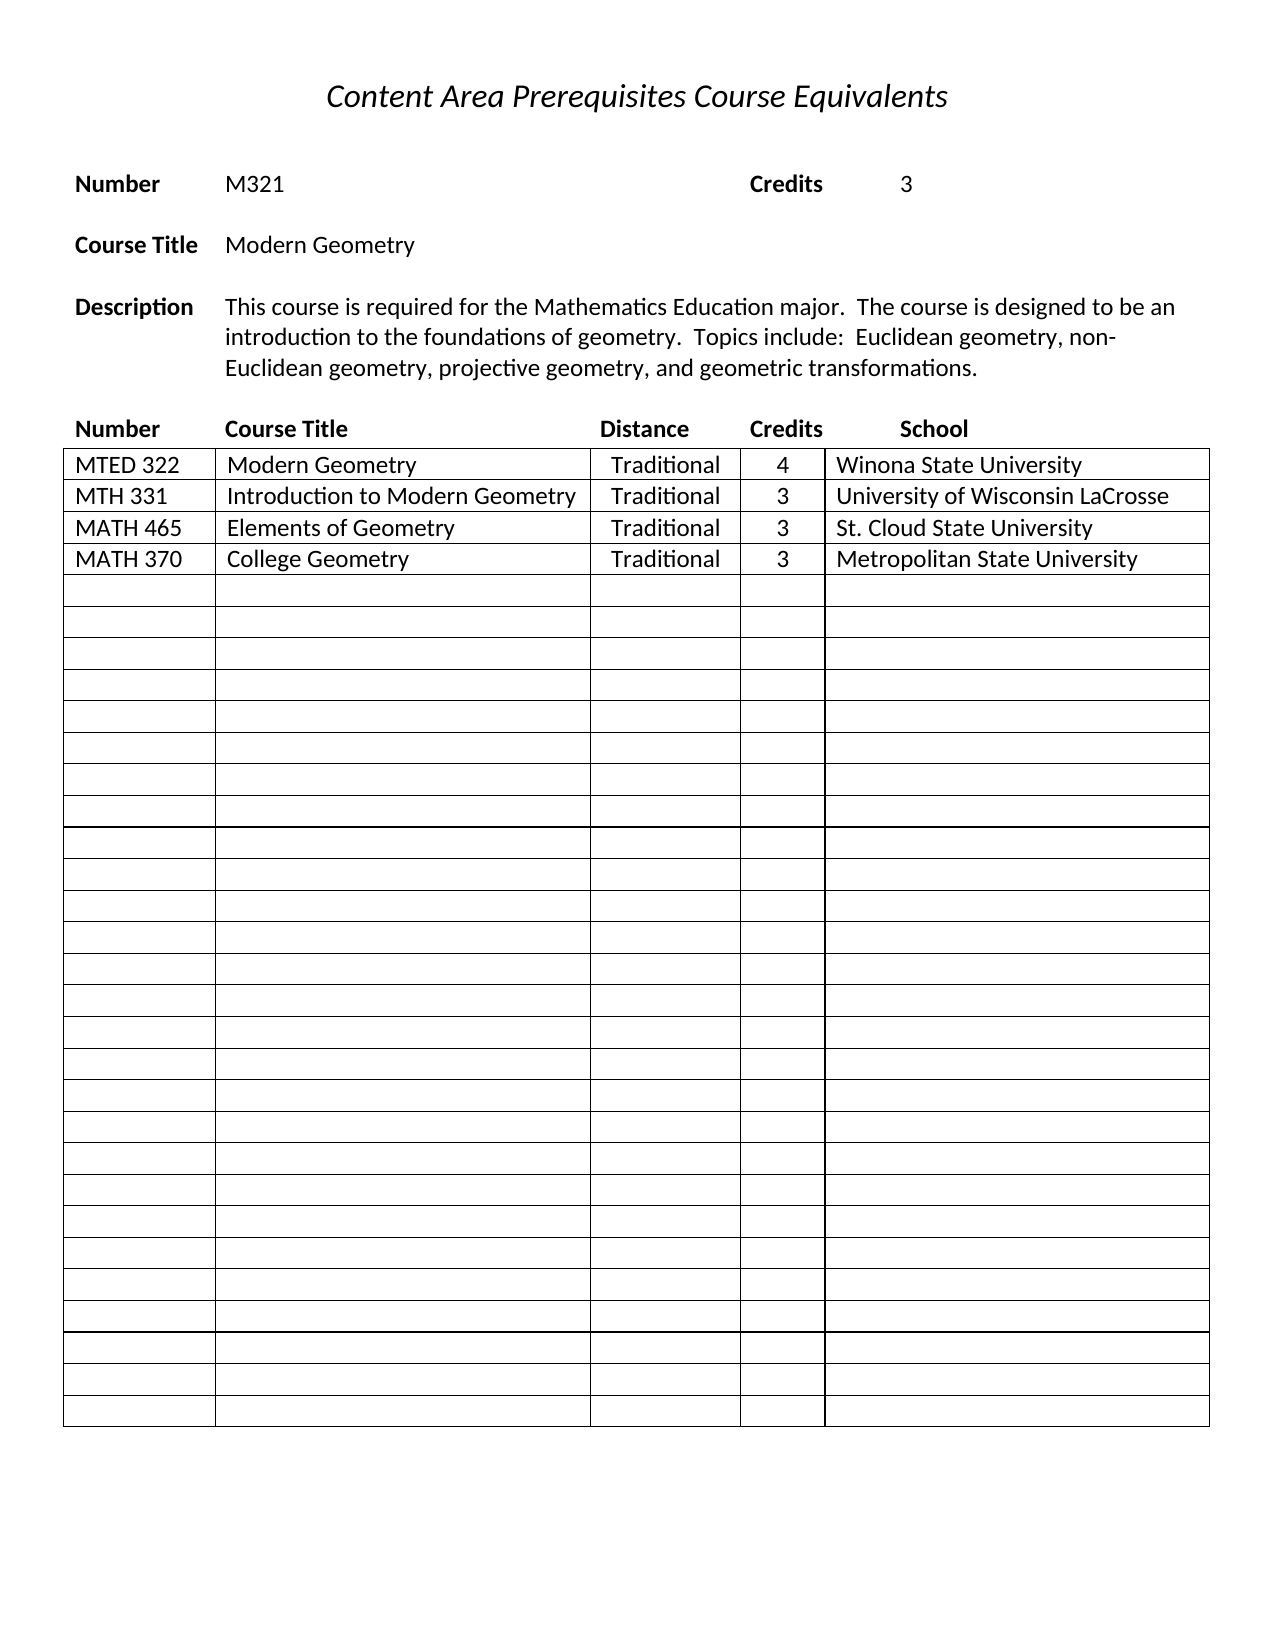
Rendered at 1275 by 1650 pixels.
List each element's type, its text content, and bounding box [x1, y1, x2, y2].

table_cell [591, 891, 740, 921]
table_cell [216, 638, 590, 669]
table_cell [216, 733, 590, 763]
table_cell [64, 1143, 215, 1174]
table_cell [591, 670, 740, 700]
table_cell [591, 859, 740, 889]
table_cell [826, 575, 1209, 606]
table_cell Introduction to Modern Geometry [216, 480, 590, 511]
table_cell [64, 1017, 215, 1047]
table_cell [591, 607, 740, 637]
table_cell [591, 1364, 740, 1394]
table_cell [64, 796, 215, 826]
table_cell [591, 954, 740, 984]
table_cell [741, 1080, 824, 1111]
table_cell [741, 828, 824, 858]
table_cell [591, 1049, 740, 1079]
table_cell 3 [741, 544, 824, 574]
table_cell [216, 1080, 590, 1111]
table_cell [216, 1396, 590, 1426]
table_cell Traditional [591, 544, 740, 574]
table_cell [591, 1017, 740, 1047]
table_cell [826, 1238, 1209, 1268]
table_cell [64, 891, 215, 921]
table_cell [741, 638, 824, 669]
table_cell [64, 1206, 215, 1237]
table_cell [741, 575, 824, 606]
table_cell [826, 670, 1209, 700]
table_cell [591, 638, 740, 669]
table_cell [216, 670, 590, 700]
table_cell [591, 1333, 740, 1363]
table_cell [741, 1206, 824, 1237]
table_cell [591, 1175, 740, 1205]
table_cell [591, 1301, 740, 1331]
table_cell [826, 1080, 1209, 1111]
table_cell [826, 733, 1209, 763]
table_cell [64, 638, 215, 669]
table_cell [826, 764, 1209, 795]
table_cell [64, 859, 215, 889]
table_cell [826, 1301, 1209, 1331]
text Course Title Modern Geometry [75, 229, 1200, 260]
table_cell [741, 1364, 824, 1394]
table_cell [826, 638, 1209, 669]
table_cell [826, 828, 1209, 858]
table_cell [741, 1238, 824, 1268]
table_cell [826, 1049, 1209, 1079]
table_cell [216, 1364, 590, 1394]
table_cell [826, 1112, 1209, 1142]
table_cell [741, 607, 824, 637]
table_cell [216, 1206, 590, 1237]
table_cell [826, 891, 1209, 921]
table_cell [216, 607, 590, 637]
table_cell [591, 764, 740, 795]
table_cell [741, 764, 824, 795]
table_cell [826, 796, 1209, 826]
table_cell [741, 796, 824, 826]
table_cell [216, 1143, 590, 1174]
table_cell [826, 985, 1209, 1016]
table_cell [591, 1080, 740, 1111]
table_cell [591, 1269, 740, 1300]
table_cell [216, 1017, 590, 1047]
table_cell [216, 1238, 590, 1268]
table_cell [741, 1333, 824, 1363]
table_cell [216, 575, 590, 606]
text Content Area Prerequisites Course Equivalents [75, 75, 1200, 116]
table_cell University of Wisconsin LaCrosse [826, 480, 1209, 511]
table_cell College Geometry [216, 544, 590, 574]
table_cell [826, 954, 1209, 984]
table_cell [591, 1143, 740, 1174]
table_cell [216, 859, 590, 889]
table_cell [216, 1269, 590, 1300]
table_cell [64, 607, 215, 637]
table_cell [591, 796, 740, 826]
table_header Modern Geometry [216, 449, 590, 479]
table_cell [216, 1333, 590, 1363]
table_cell [64, 1364, 215, 1394]
table_cell [64, 1396, 215, 1426]
table_cell [591, 1396, 740, 1426]
table_cell Traditional [591, 512, 740, 542]
table_cell St. Cloud State University [826, 512, 1209, 542]
table_cell [741, 1112, 824, 1142]
table_cell [216, 764, 590, 795]
table_cell [216, 1049, 590, 1079]
table_cell [591, 575, 740, 606]
table_cell [64, 1175, 215, 1205]
table_cell [741, 670, 824, 700]
table_cell [591, 1238, 740, 1268]
table_cell [826, 922, 1209, 953]
table_cell [826, 1143, 1209, 1174]
table_cell [216, 1175, 590, 1205]
text Number Course Title Distance Credits School [75, 413, 1200, 443]
table_cell [741, 954, 824, 984]
table_cell MATH 370 [64, 544, 215, 574]
table_cell [216, 796, 590, 826]
table_cell [216, 922, 590, 953]
table_cell [591, 1206, 740, 1237]
table_cell [826, 1333, 1209, 1363]
table_cell [64, 701, 215, 732]
table_cell [64, 922, 215, 953]
table_cell [64, 985, 215, 1016]
table_cell [216, 985, 590, 1016]
table_cell [216, 891, 590, 921]
table_cell [591, 985, 740, 1016]
table_cell [741, 985, 824, 1016]
table_cell [64, 733, 215, 763]
table_cell [741, 922, 824, 953]
table_cell [826, 1206, 1209, 1237]
table_cell [64, 1049, 215, 1079]
table_cell Metropolitan State University [826, 544, 1209, 574]
table_cell [741, 1301, 824, 1331]
table_header Traditional [591, 449, 740, 479]
table_header MTED 322 [64, 449, 215, 479]
table_cell [64, 670, 215, 700]
table_cell Traditional [591, 480, 740, 511]
table_cell [826, 607, 1209, 637]
table_cell [741, 1049, 824, 1079]
table_cell [64, 764, 215, 795]
table_header 4 [741, 449, 824, 479]
table_cell [741, 701, 824, 732]
table_cell [64, 1301, 215, 1331]
table_cell [64, 828, 215, 858]
table_cell [216, 954, 590, 984]
table_cell [741, 859, 824, 889]
table_cell 3 [741, 512, 824, 542]
table_cell [216, 1112, 590, 1142]
table_cell [741, 1396, 824, 1426]
table_cell [64, 954, 215, 984]
table_cell [64, 1238, 215, 1268]
table_cell [741, 891, 824, 921]
table_cell [826, 859, 1209, 889]
table_cell [741, 1143, 824, 1174]
text Number M321 Credits 3 [75, 168, 1200, 199]
table_cell [826, 1175, 1209, 1205]
table_cell [64, 1269, 215, 1300]
table_cell [64, 1080, 215, 1111]
table_cell [741, 1269, 824, 1300]
table_cell [741, 1175, 824, 1205]
table_cell [591, 922, 740, 953]
table_cell [64, 1333, 215, 1363]
table_cell [826, 1017, 1209, 1047]
table_cell 3 [741, 480, 824, 511]
table_cell [591, 701, 740, 732]
table_cell MATH 465 [64, 512, 215, 542]
table_cell [826, 1364, 1209, 1394]
table_cell [741, 1017, 824, 1047]
table_cell [64, 575, 215, 606]
table_cell [64, 1112, 215, 1142]
table_cell [826, 1396, 1209, 1426]
table_cell [591, 1112, 740, 1142]
table_cell [216, 701, 590, 732]
table_cell [216, 828, 590, 858]
table_cell [826, 701, 1209, 732]
table_cell [591, 828, 740, 858]
table_cell MTH 331 [64, 480, 215, 511]
table_cell Elements of Geometry [216, 512, 590, 542]
table_cell [216, 1301, 590, 1331]
text Description This course is required for the Mathematics Education major. The course is designed to be an introduction to the foundations of geometry. Topics include: Euclidean geometry, non-Euclidean geometry, projective geometry, and geometric transformations. [75, 291, 1200, 382]
table_cell [826, 1269, 1209, 1300]
table_cell [741, 733, 824, 763]
table_cell [591, 733, 740, 763]
table_header Winona State University [826, 449, 1209, 479]
